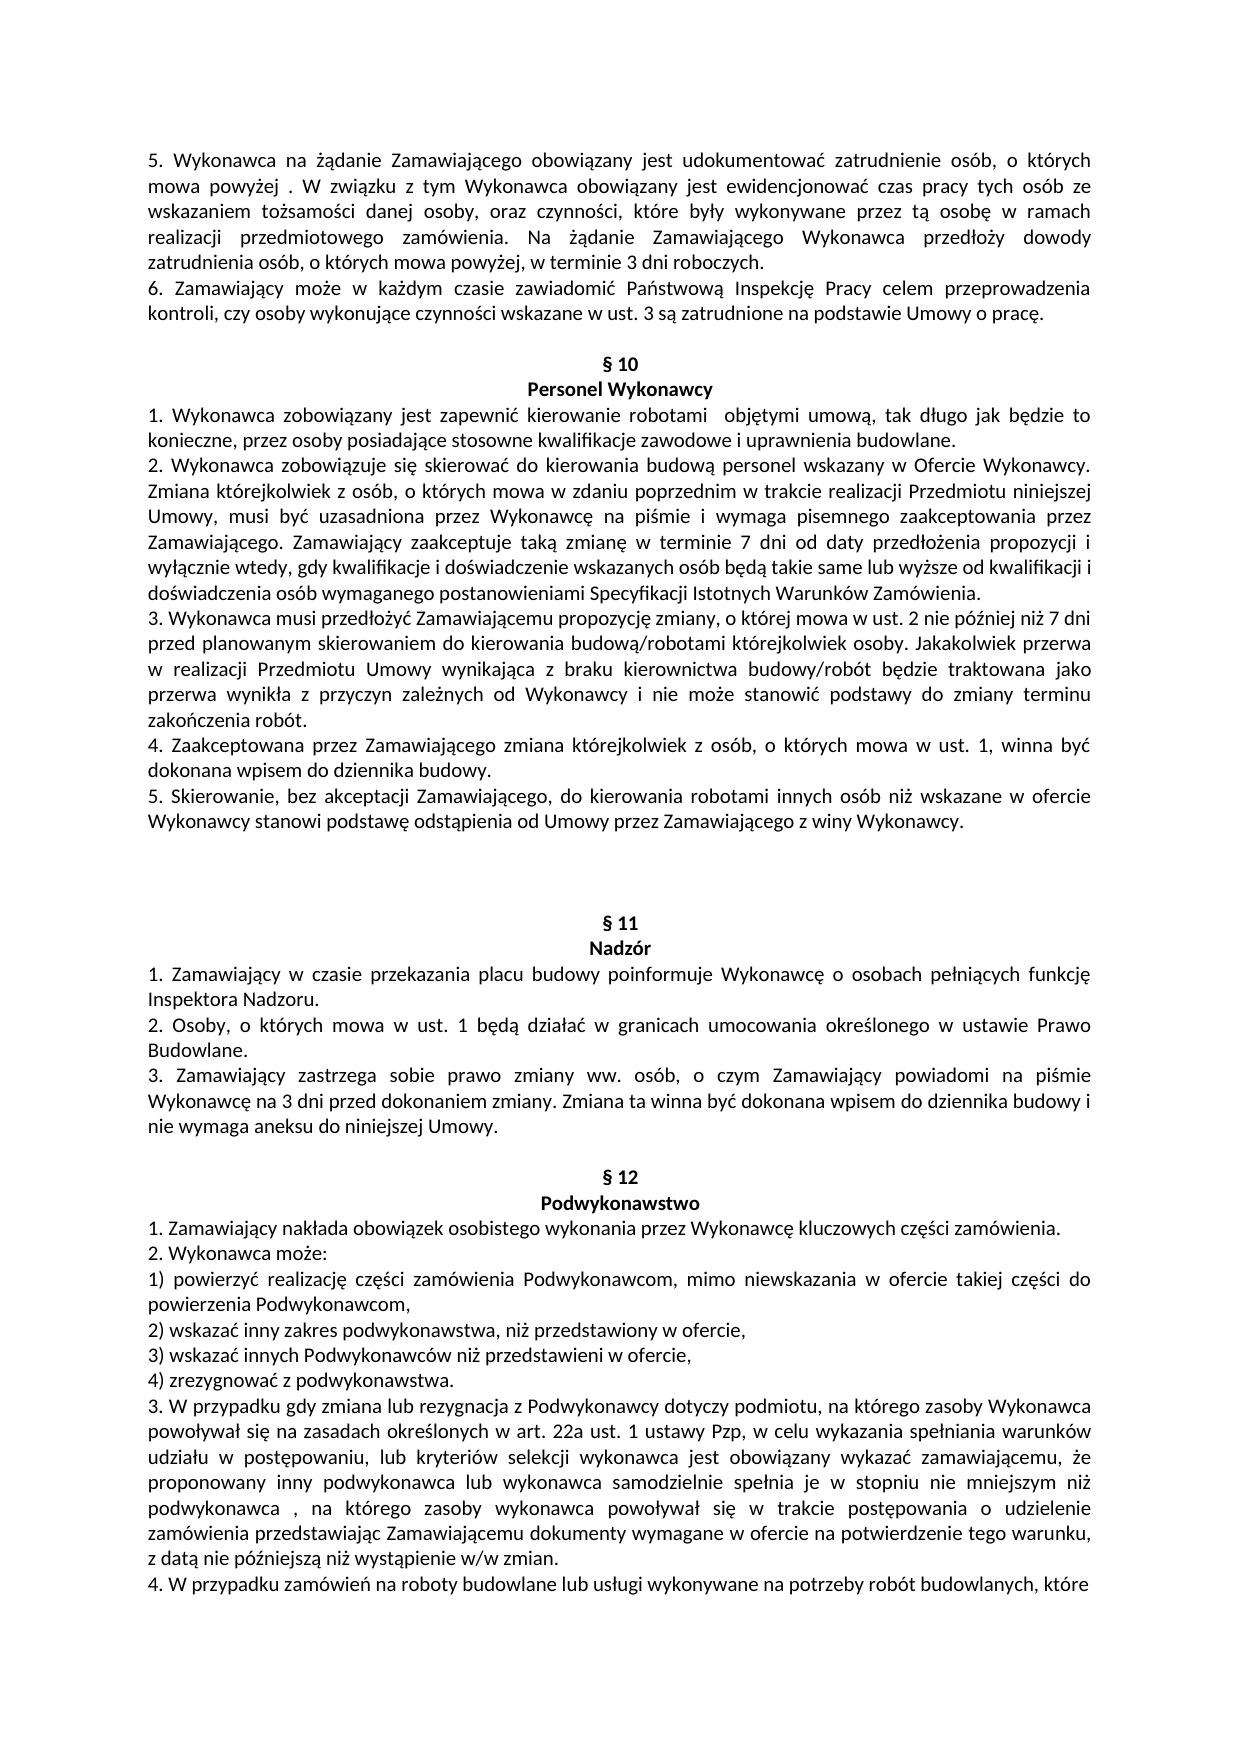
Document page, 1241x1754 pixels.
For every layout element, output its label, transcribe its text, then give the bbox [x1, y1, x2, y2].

text 1. Zamawiający w czasie przekazania placu budowy poinformuje Wykonawcę o osobach pełniących funkcję Inspektora Nadzoru. [148, 961, 1093, 1012]
text przed planowanym skierowaniem do kierowania budową/robotami którejkolwiek osoby. Jakakolwiek przerwa w realizacji Przedmiotu Umowy wynikająca z braku kierownictwa budowy/robót będzie traktowana jako przerwa wynikła z przyczyn zależnych od Wykonawcy i nie może stanowić podstawy do zmiany terminu zakończenia robót. [148, 631, 1093, 732]
text 5. Wykonawca na żądanie Zamawiającego obowiązany jest udokumentować zatrudnienie osób, o których mowa powyżej . W związku z tym Wykonawca obowiązany jest ewidencjonować czas pracy tych osób ze wskazaniem tożsamości danej osoby, oraz czynności, które były wykonywane przez tą osobę w ramach realizacji przedmiotowego zamówienia. Na żądanie Zamawiającego Wykonawca przedłoży dowody zatrudnienia osób, o których mowa powyżej, w terminie 3 dni roboczych. [148, 148, 1093, 275]
text Podwykonawstwo [148, 1190, 1093, 1215]
text 6. Zamawiający może w każdym czasie zawiadomić Państwową Inspekcję Pracy celem przeprowadzenia kontroli, czy osoby wykonujące czynności wskazane w ust. 3 są zatrudnione na podstawie Umowy o pracę. [148, 275, 1093, 326]
text Nadzór [148, 936, 1093, 961]
text § 10 [148, 351, 1093, 376]
text 1. Wykonawca zobowiązany jest zapewnić kierowanie robotami objętymi umową, tak długo jak będzie to konieczne, przez osoby posiadające stosowne kwalifikacje zawodowe i uprawnienia budowlane. [148, 402, 1093, 453]
text § 11 [148, 910, 1093, 936]
text 3. W przypadku gdy zmiana lub rezygnacja z Podwykonawcy dotyczy podmiotu, na którego zasoby Wykonawca powoływał się na zasadach określonych w art. 22a ust. 1 ustawy Pzp, w celu wykazania spełniania warunków udziału w postępowaniu, lub kryteriów selekcji wykonawca jest obowiązany wykazać zamawiającemu, że proponowany inny podwykonawca lub wykonawca samodzielnie spełnia je w stopniu nie mniejszym niż podwykonawca , na którego zasoby wykonawca powoływał się w trakcie postępowania o udzielenie zamówienia przedstawiając Zamawiającemu dokumenty wymagane w ofercie na potwierdzenie tego warunku, z datą nie późniejszą niż wystąpienie w/w zmian. [148, 1393, 1093, 1571]
text 1. Zamawiający nakłada obowiązek osobistego wykonania przez Wykonawcę kluczowych części zamówienia. [148, 1215, 1093, 1241]
text 4. W przypadku zamówień na roboty budowlane lub usługi wykonywane na potrzeby robót budowlanych, które [148, 1571, 1093, 1596]
text 4) zrezygnować z podwykonawstwa. [148, 1368, 1093, 1393]
text 2) wskazać inny zakres podwykonawstwa, niż przedstawiony w ofercie, [148, 1317, 1093, 1342]
text 5. Skierowanie, bez akceptacji Zamawiającego, do kierowania robotami innych osób niż wskazane w ofercie Wykonawcy stanowi podstawę odstąpienia od Umowy przez Zamawiającego z winy Wykonawcy. [148, 783, 1093, 834]
text Personel Wykonawcy [148, 376, 1093, 402]
text 3. Zamawiający zastrzega sobie prawo zmiany ww. osób, o czym Zamawiający powiadomi na piśmie Wykonawcę na 3 dni przed dokonaniem zmiany. Zmiana ta winna być dokonana wpisem do dziennika budowy i nie wymaga aneksu do niniejszej Umowy. [148, 1063, 1093, 1139]
text 2. Wykonawca może: [148, 1241, 1093, 1266]
text 4. Zaakceptowana przez Zamawiającego zmiana którejkolwiek z osób, o których mowa w ust. 1, winna być dokonana wpisem do dziennika budowy. [148, 732, 1093, 783]
text 2. Osoby, o których mowa w ust. 1 będą działać w granicach umocowania określonego w ustawie Prawo Budowlane. [148, 1012, 1093, 1063]
text 3. Wykonawca musi przedłożyć Zamawiającemu propozycję zmiany, o której mowa w ust. 2 nie później niż 7 dni [148, 605, 1093, 631]
text 1) powierzyć realizację części zamówienia Podwykonawcom, mimo niewskazania w ofercie takiej części do powierzenia Podwykonawcom, [148, 1266, 1093, 1317]
text 2. Wykonawca zobowiązuje się skierować do kierowania budową personel wskazany w Ofercie Wykonawcy. Zmiana którejkolwiek z osób, o których mowa w zdaniu poprzednim w trakcie realizacji Przedmiotu niniejszej Umowy, musi być uzasadniona przez Wykonawcę na piśmie i wymaga pisemnego zaakceptowania przez Zamawiającego. Zamawiający zaakceptuje taką zmianę w terminie 7 dni od daty przedłożenia propozycji i wyłącznie wtedy, gdy kwalifikacje i doświadczenie wskazanych osób będą takie same lub wyższe od kwalifikacji i doświadczenia osób wymaganego postanowieniami Specyfikacji Istotnych Warunków Zamówienia. [148, 453, 1093, 605]
text 3) wskazać innych Podwykonawców niż przedstawieni w ofercie, [148, 1342, 1093, 1368]
text § 12 [148, 1164, 1093, 1190]
